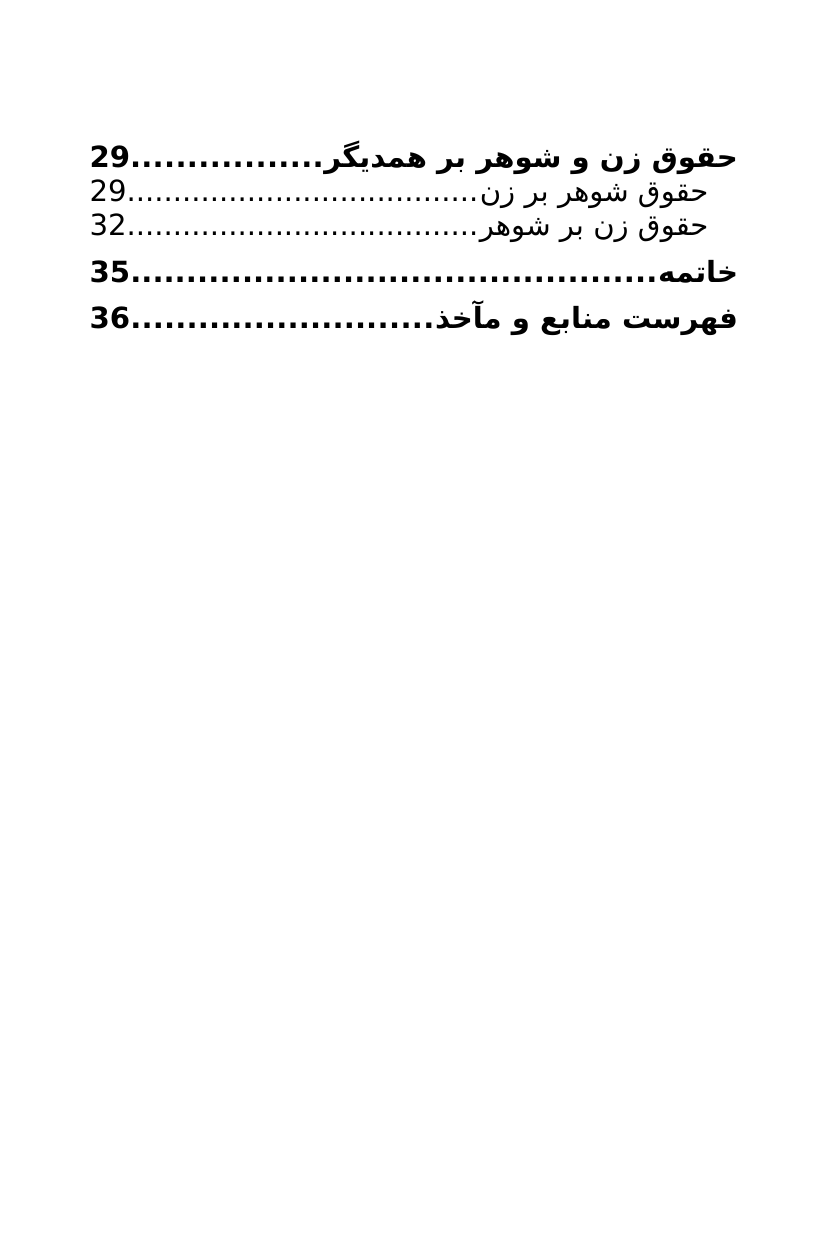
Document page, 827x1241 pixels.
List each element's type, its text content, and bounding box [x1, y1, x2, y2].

text فهرست منابع و مآخذ 36 [89, 302, 738, 336]
text حقوق زن و شوهر بر همدیگر 29 [89, 141, 738, 175]
text خاتمه 35 [89, 255, 738, 289]
text حقوق شوهر بر زن 29 [89, 175, 708, 209]
text حقوق زن بر شوهر 32 [89, 209, 708, 243]
